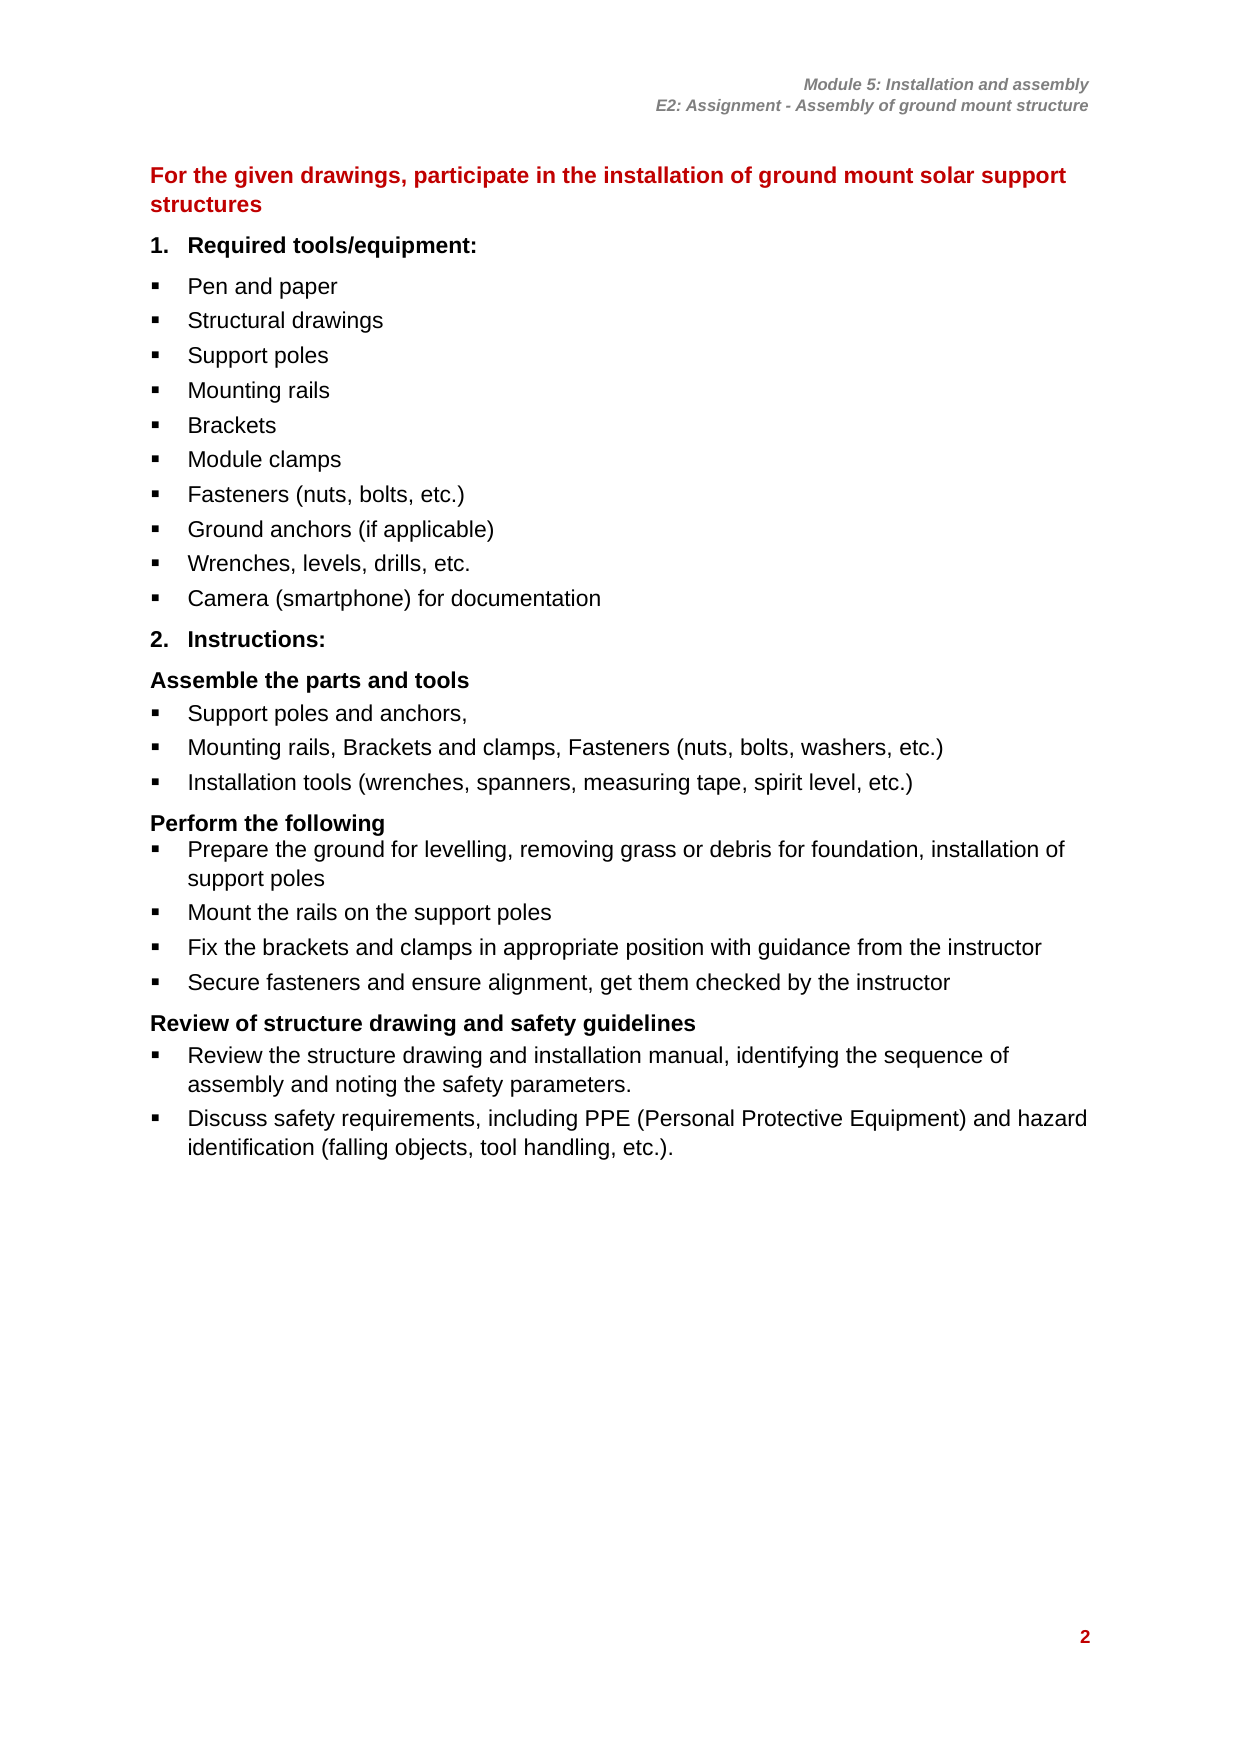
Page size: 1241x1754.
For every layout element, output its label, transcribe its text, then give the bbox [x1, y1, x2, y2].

list Prepare the ground for levelling, removing grass or debris for foundation, installation of support poles [150, 836, 1090, 891]
list Secure fasteners and ensure alignment, get them checked by the instructor [150, 969, 1090, 995]
list Module clamps [150, 446, 1090, 473]
list Support poles and anchors, [150, 699, 1090, 726]
text Assemble the parts and tools [150, 667, 1090, 693]
list Wrenches, levels, drills, etc. [150, 550, 1090, 577]
list Structural drawings [150, 307, 1090, 334]
list Mount the rails on the support poles [150, 899, 1090, 926]
list Fasteners (nuts, bolts, etc.) [150, 481, 1090, 507]
list Mounting rails [150, 377, 1090, 403]
list Ground anchors (if applicable) [150, 516, 1090, 542]
list Instructions: [150, 626, 1090, 652]
list Support poles [150, 342, 1090, 368]
list Review the structure drawing and installation manual, identifying the sequence of assembly and noting the safety parameters. [150, 1042, 1090, 1097]
list Required tools/equipment: [150, 232, 1090, 258]
list Pen and paper [150, 273, 1090, 299]
list Fix the brackets and clamps in appropriate position with guidance from the instructor [150, 934, 1090, 960]
list Mounting rails, Brackets and clamps, Fasteners (nuts, bolts, washers, etc.) [150, 734, 1090, 761]
list Installation tools (wrenches, spanners, measuring tape, spirit level, etc.) [150, 769, 1090, 795]
text For the given drawings, participate in the installation of ground mount solar support structures [150, 162, 1090, 217]
list Discuss safety requirements, including PPE (Personal Protective Equipment) and hazard identification (falling objects, tool handling, etc.). [150, 1105, 1090, 1160]
list Camera (smartphone) for documentation [150, 585, 1090, 611]
text Perform the following [150, 810, 1090, 836]
text Review of structure drawing and safety guidelines [150, 1009, 1090, 1036]
list Brackets [150, 412, 1090, 438]
